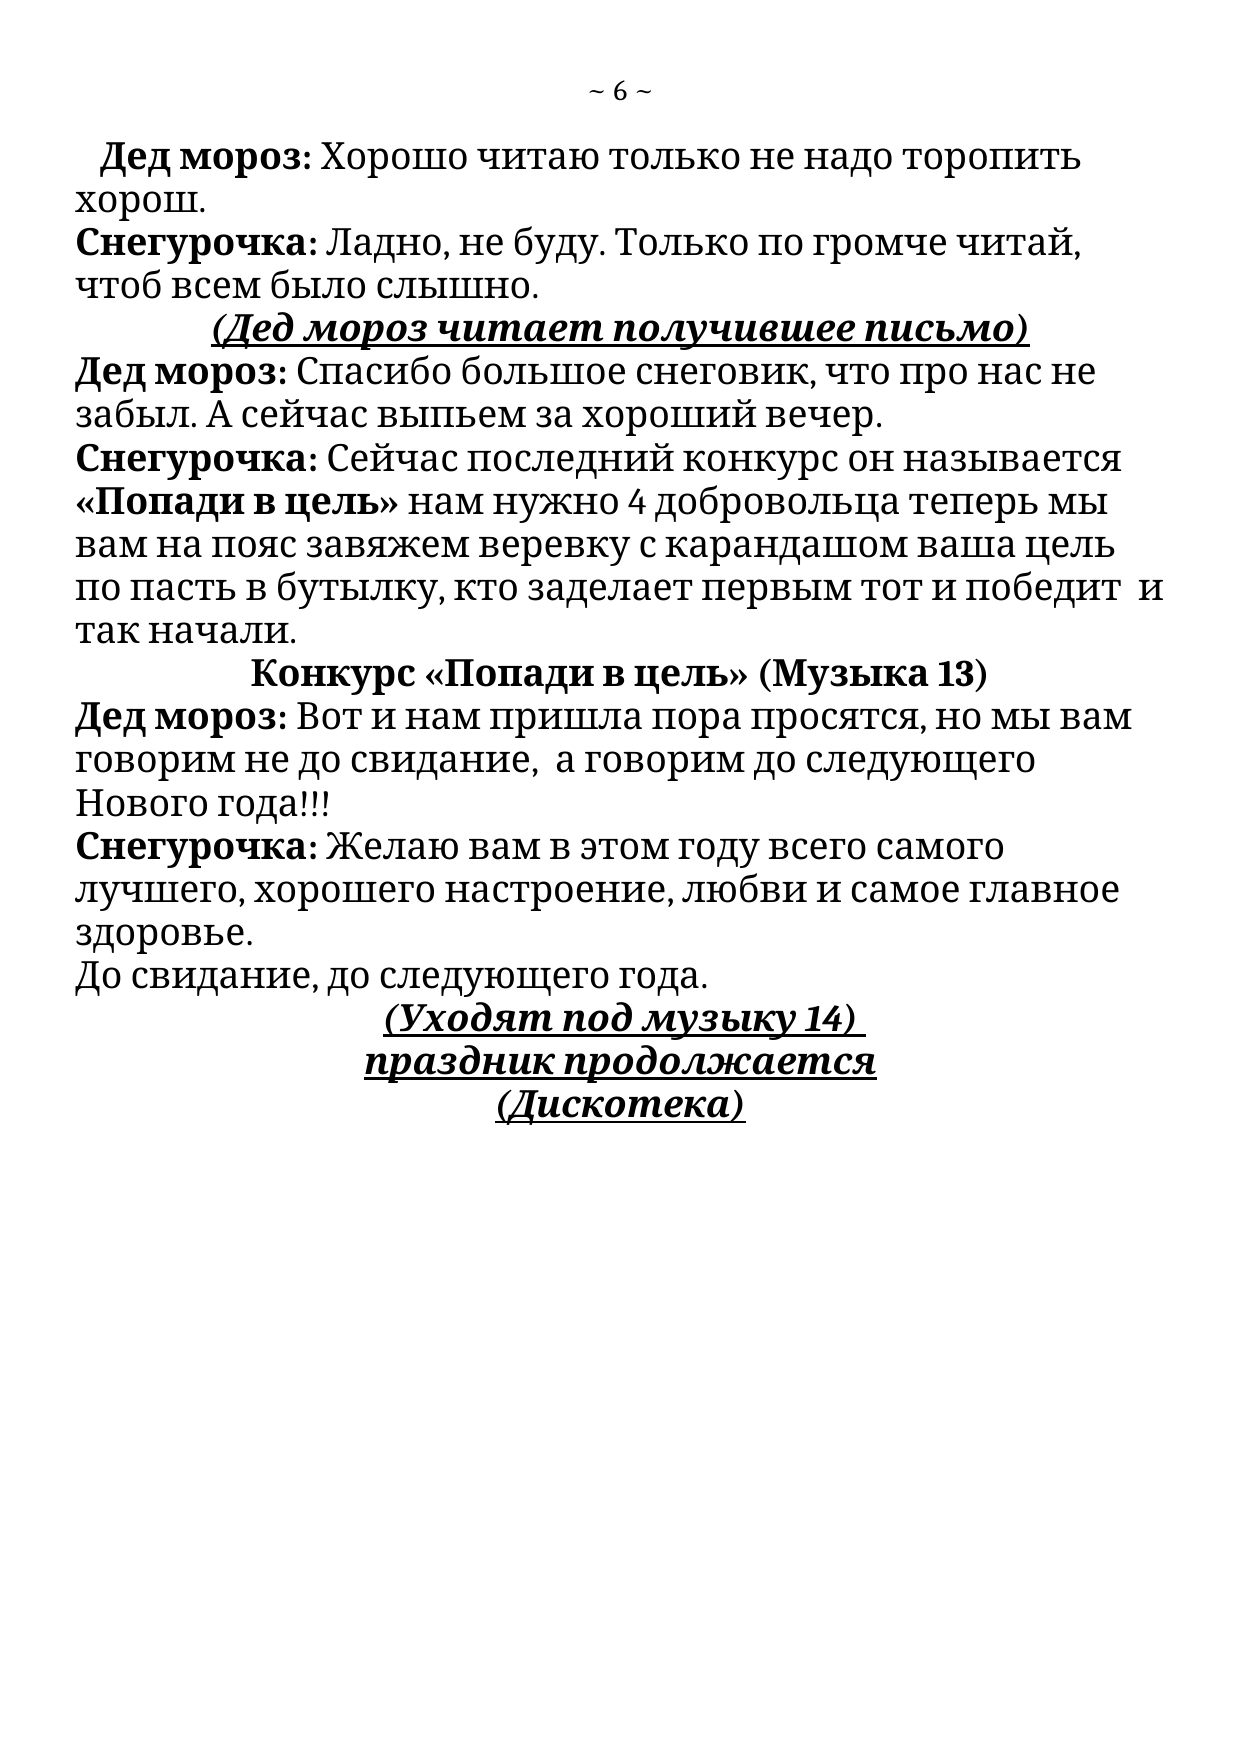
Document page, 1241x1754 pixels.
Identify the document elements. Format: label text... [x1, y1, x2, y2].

list Дед мороз: Спасибо большое снеговик, что про нас не забыл. А сейчас выпьем за хороший вечер. [75, 351, 1165, 437]
list (Дед мороз читает получившее письмо) [75, 308, 1165, 351]
list Дед мороз: Вот и нам пришла пора просятся, но мы вам говорим не до свидание, а говорим до следующего Нового года!!! [75, 696, 1165, 825]
list Дед мороз: Хорошо читаю только не надо торопить хорош. [75, 135, 1165, 222]
list (Дискотека) [75, 1084, 1165, 1127]
list Снегурочка: Сейчас последний конкурс он называется «Попади в цель» нам нужно 4 добровольца теперь мы вам на пояс завяжем веревку с карандашом ваша цель по пасть в бутылку, кто заделает первым тот и победит и так начали. [75, 437, 1165, 653]
list До свидание, до следующего года. [75, 955, 1165, 998]
list (Уходят под музыку 14) [75, 998, 1165, 1041]
list праздник продолжается [75, 1041, 1165, 1084]
list Конкурс «Попади в цель» (Музыка 13) [75, 653, 1165, 696]
list Снегурочка: Ладно, не буду. Только по громче читай, чтоб всем было слышно. [75, 222, 1165, 308]
list Снегурочка: Желаю вам в этом году всего самого лучшего, хорошего настроение, любви и самое главное здоровье. [75, 825, 1165, 955]
